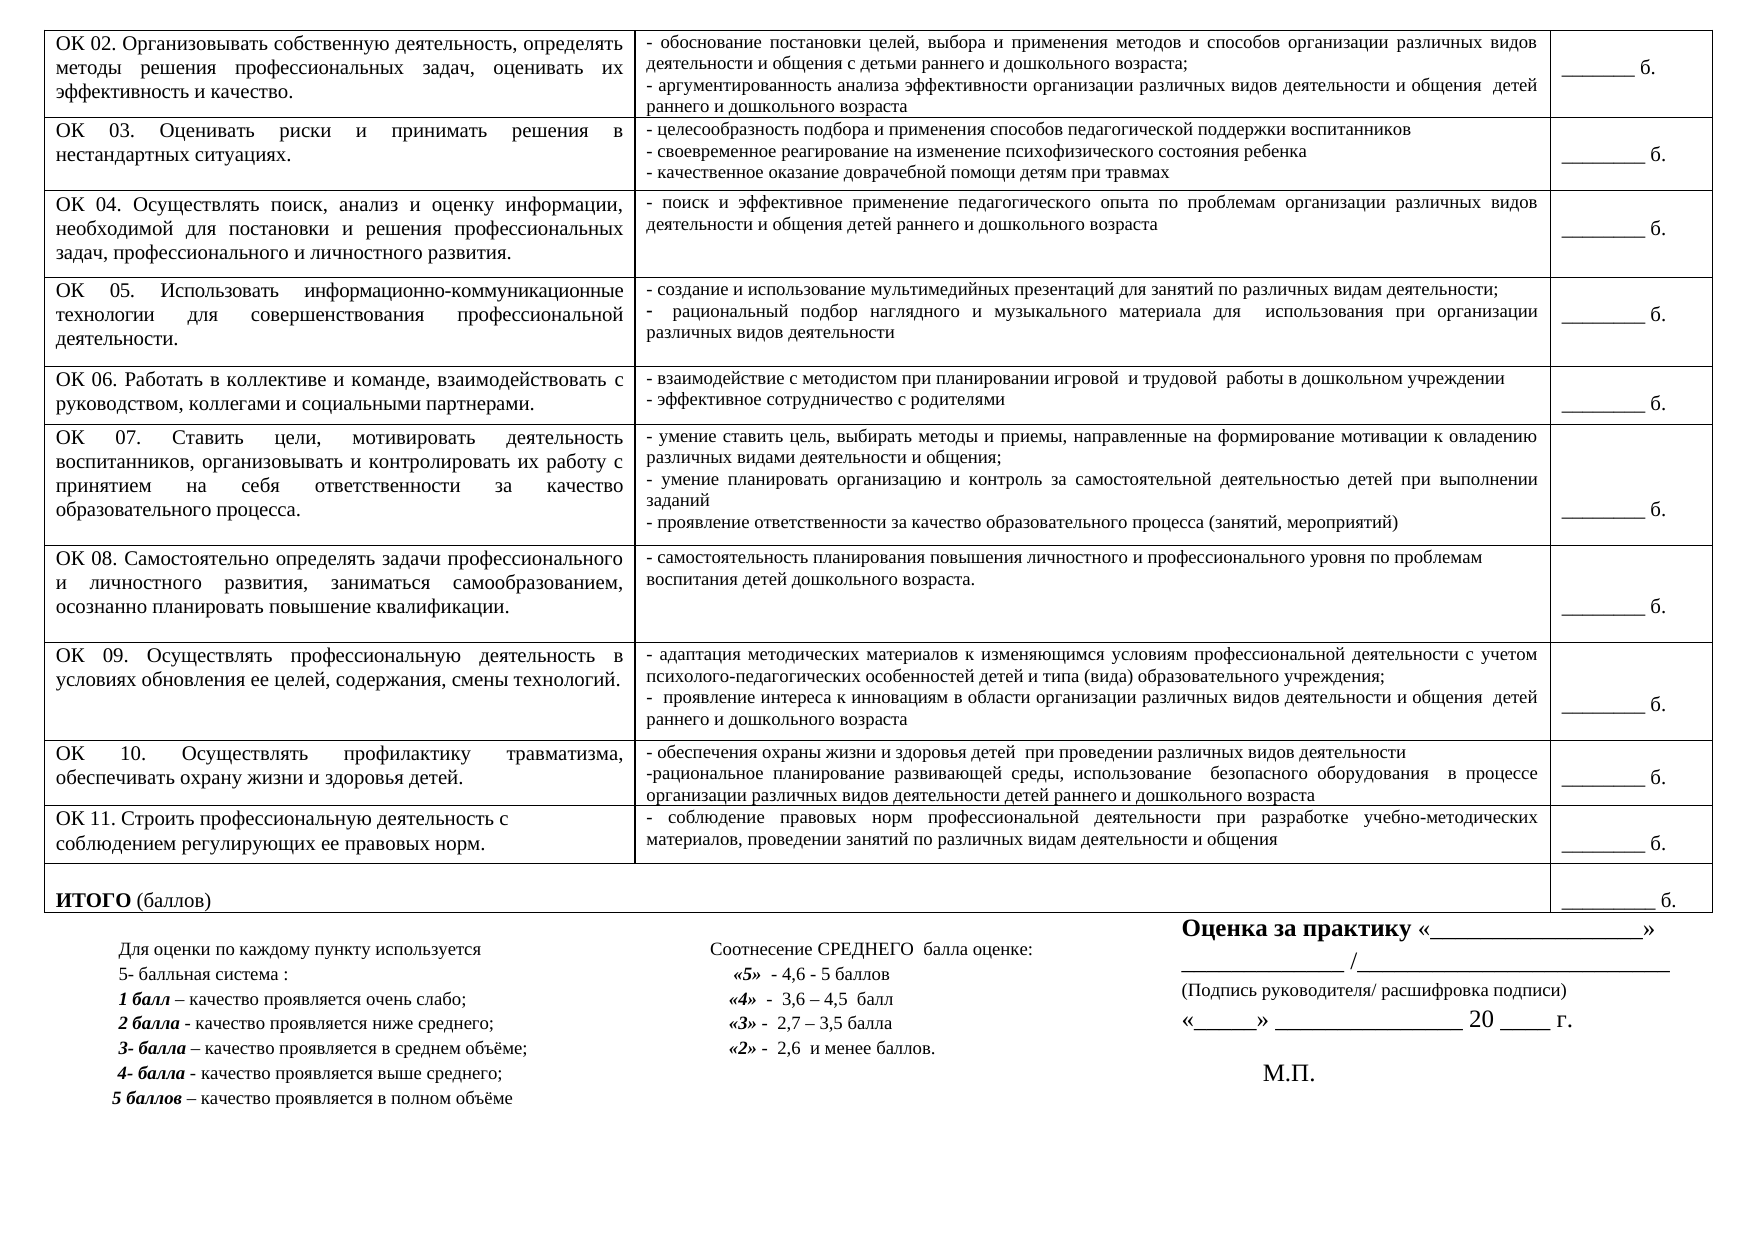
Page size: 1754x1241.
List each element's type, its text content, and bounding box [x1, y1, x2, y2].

table_cell ________ б. [1551, 741, 1712, 805]
table_cell - взаимодействие с методистом при планировании игровой и трудовой работы в дошкольном учреждении - эффективное сотрудничество с родителями [636, 367, 1550, 424]
table_cell - соблюдение правовых норм профессиональной деятельности при разработке учебно-методических материалов, проведении занятий по различных видам деятельности и общения [636, 806, 1550, 863]
table_cell - самостоятельность планирования повышения личностного и профессионального уровня по проблемам воспитания детей дошкольного возраста. [636, 546, 1550, 642]
table_cell ОК 11. Строить профессиональную деятельность с соблюдением регулирующих ее правовых норм. [45, 806, 634, 863]
table_cell _________ б. [1551, 864, 1712, 912]
table_cell - обеспечения охраны жизни и здоровья детей при проведении различных видов деятельности -рациональное планирование развивающей среды, использование безопасного оборудования в процессе организации различных видов деятельности детей раннего и дошкольного возраста [636, 741, 1550, 805]
table_cell ОК 06. Работать в коллективе и команде, взаимодействовать с руководством, коллегами и социальными партнерами. [45, 367, 634, 424]
text М.П. [1181, 1058, 1713, 1087]
table_cell ОК 03. Оценивать риски и принимать решения в нестандартных ситуациях. [45, 118, 634, 190]
table_cell ОК 10. Осуществлять профилактику травматизма, обеспечивать охрану жизни и здоровья детей. [45, 741, 634, 805]
text 5 баллов – качество проявляется в полном объёме [89, 1087, 620, 1108]
text _____________ /_________________________ [1181, 946, 1713, 975]
table_cell ________ б. [1551, 806, 1712, 863]
table_cell - создание и использование мультимедийных презентаций для занятий по различных видам деятельности; рациональный подбор наглядного и музыкального материала для использования при организации различных видов деятельности [636, 278, 1550, 366]
table_cell ________ б. [1551, 367, 1712, 424]
table_cell - целесообразность подбора и применения способов педагогической поддержки воспитанников - своевременное реагирование на изменение психофизического состояния ребенка - качественное оказание доврачебной помощи детям при травмах [636, 118, 1550, 190]
table_cell ________ б. [1551, 191, 1712, 277]
table_cell - умение ставить цель, выбирать методы и приемы, направленные на формирование мотивации к овладению различных видами деятельности и общения; - умение планировать организацию и контроль за самостоятельной деятельностью детей при выполнении заданий - проявление ответственности за качество образовательного процесса (занятий, мероприятий) [636, 425, 1550, 545]
text Для оценки по каждому пункту используется [118, 938, 628, 959]
text 4- балла - качество проявляется выше среднего; [103, 1062, 628, 1083]
table_cell - поиск и эффективное применение педагогического опыта по проблемам организации различных видов деятельности и общения детей раннего и дошкольного возраста [636, 191, 1550, 277]
text 5- балльная система : 1 балл – качество проявляется очень слабо; 2 балла - качество проявляется ниже среднего; 3- балла – качество проявляется в среднем объёме; [118, 963, 628, 1059]
table_cell ОК 09. Осуществлять профессиональную деятельность в условиях обновления ее целей, содержания, смены технологий. [45, 643, 634, 739]
text (Подпись руководителя/ расшифровка подписи) [1181, 979, 1713, 1001]
table_cell ________ б. [1551, 643, 1712, 739]
text Оценка за практику «_________________» [1181, 913, 1713, 942]
table_cell ОК 05. Использовать информационно-коммуникационные технологии для совершенствования профессиональной деятельности. [45, 278, 634, 366]
table_cell ________ б. [1551, 118, 1712, 190]
table_cell ________ б. [1551, 425, 1712, 545]
table_cell ОК 07. Ставить цели, мотивировать деятельность воспитанников, организовывать и контролировать их работу с принятием на себя ответственности за качество образовательного процесса. [45, 425, 634, 545]
table_cell ________ б. [1551, 278, 1712, 366]
table_cell - адаптация методических материалов к изменяющимся условиям профессиональной деятельности с учетом психолого-педагогических особенностей детей и типа (вида) образовательного учреждения; - проявление интереса к инновациям в области организации различных видов деятельности и общения детей раннего и дошкольного возраста [636, 643, 1550, 739]
text Соотнесение СРЕДНЕГО балла оценке: «5» - 4,6 - 5 баллов «4» - 3,6 – 4,5 балл «3» - 2,7 – 3,5 балла «2» - 2,6 и менее баллов. [710, 938, 1174, 1059]
table_cell ________ б. [1551, 546, 1712, 642]
table_cell _______ б. [1551, 31, 1712, 117]
table_cell ОК 08. Самостоятельно определять задачи профессионального и личностного развития, заниматься самообразованием, осознанно планировать повышение квалификации. [45, 546, 634, 642]
table_cell ОК 04. Осуществлять поиск, анализ и оценку информации, необходимой для постановки и решения профессиональных задач, профессионального и личностного развития. [45, 191, 634, 277]
table_cell - обоснование постановки целей, выбора и применения методов и способов организации различных видов деятельности и общения с детьми раннего и дошкольного возраста; - аргументированность анализа эффективности организации различных видов деятельности и общения детей раннего и дошкольного возраста [636, 31, 1550, 117]
table_cell ОК 02. Организовывать собственную деятельность, определять методы решения профессиональных задач, оценивать их эффективность и качество. [45, 31, 634, 117]
table_cell ИТОГО (баллов) [45, 864, 1550, 912]
text «_____» _______________ 20 ____ г. [1181, 1004, 1713, 1033]
